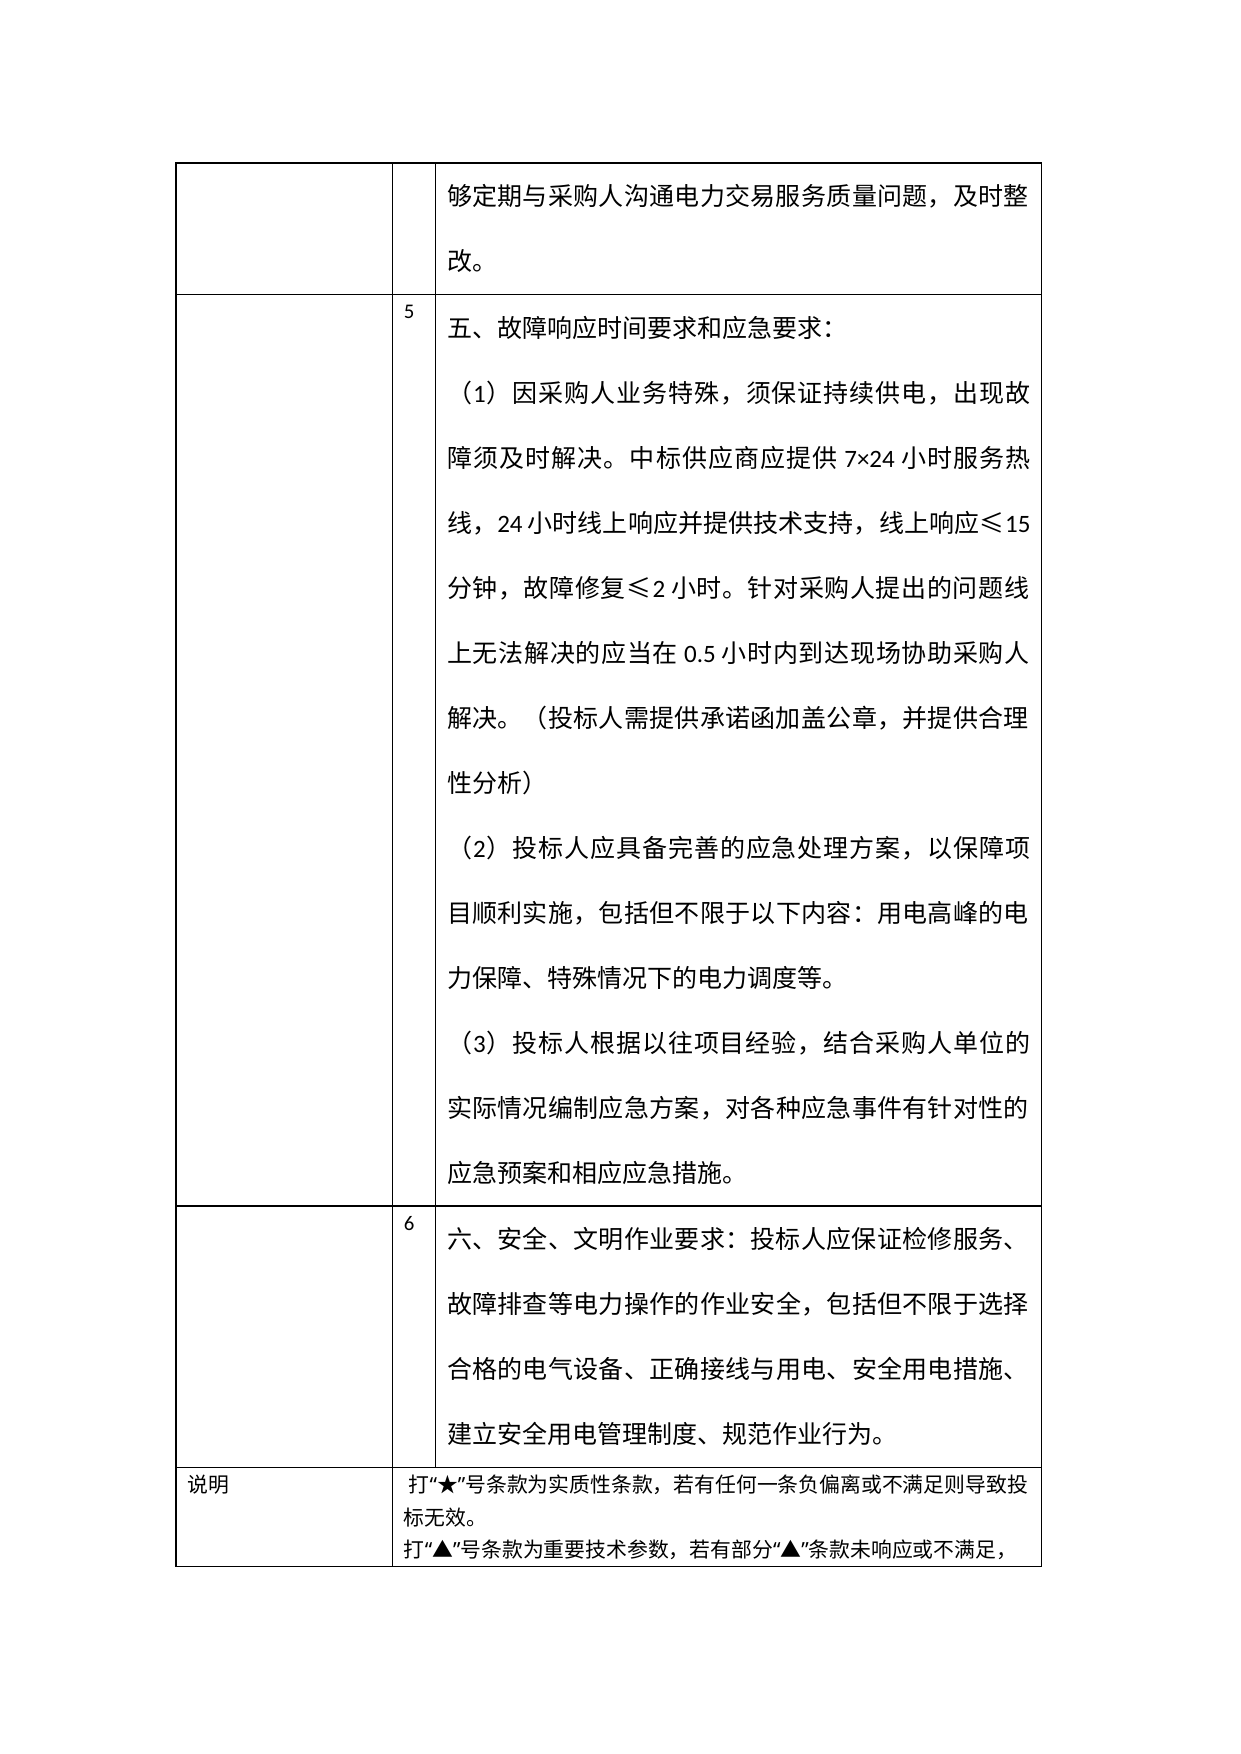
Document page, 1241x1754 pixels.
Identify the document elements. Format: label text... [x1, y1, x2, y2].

table_cell 六、安全、文明作业要求：投标人应保证检修服务、故障排查等电力操作的作业安全，包括但不限于选择合格的电气设备、正确接线与用电、安全用电措施、建立安全用电管理制度、规范作业行为。 [436, 1207, 1041, 1467]
table_cell [177, 164, 392, 293]
table_cell 说明 [177, 1468, 392, 1566]
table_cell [393, 1468, 1041, 1566]
table_cell 5 [393, 295, 435, 1205]
table_cell 4 [393, 164, 435, 293]
table_cell 6 [393, 1207, 435, 1467]
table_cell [436, 164, 1041, 293]
table_cell [177, 1207, 392, 1467]
table_cell [177, 295, 392, 1205]
table_cell 五、故障响应时间要求和应急要求： （1）因采购人业务特殊，须保证持续供电，出现故障须及时解决。中标供应商应提供7×24小时服务热线，24小时线上响应并提供技术支持，线上响应≤15分钟，故障修复≤2小时。针对采购人提出的问题线上无法解决的应当在0.5小时内到达现场协助采购人解决。（投标人需提供承诺函加盖公章，并提供合理性分析） （2）投标人应具备完善的应急处理方案，以保障项目顺利实施，包括但不限于以下内容：用电高峰的电力保障、特殊情况下的电力调度等。 （3）投标人根据以往项目经验，结合采购人单位的实际情况编制应急方案，对各种应急事件有针对性的应急预案和相应应急措施。 [436, 295, 1041, 1205]
